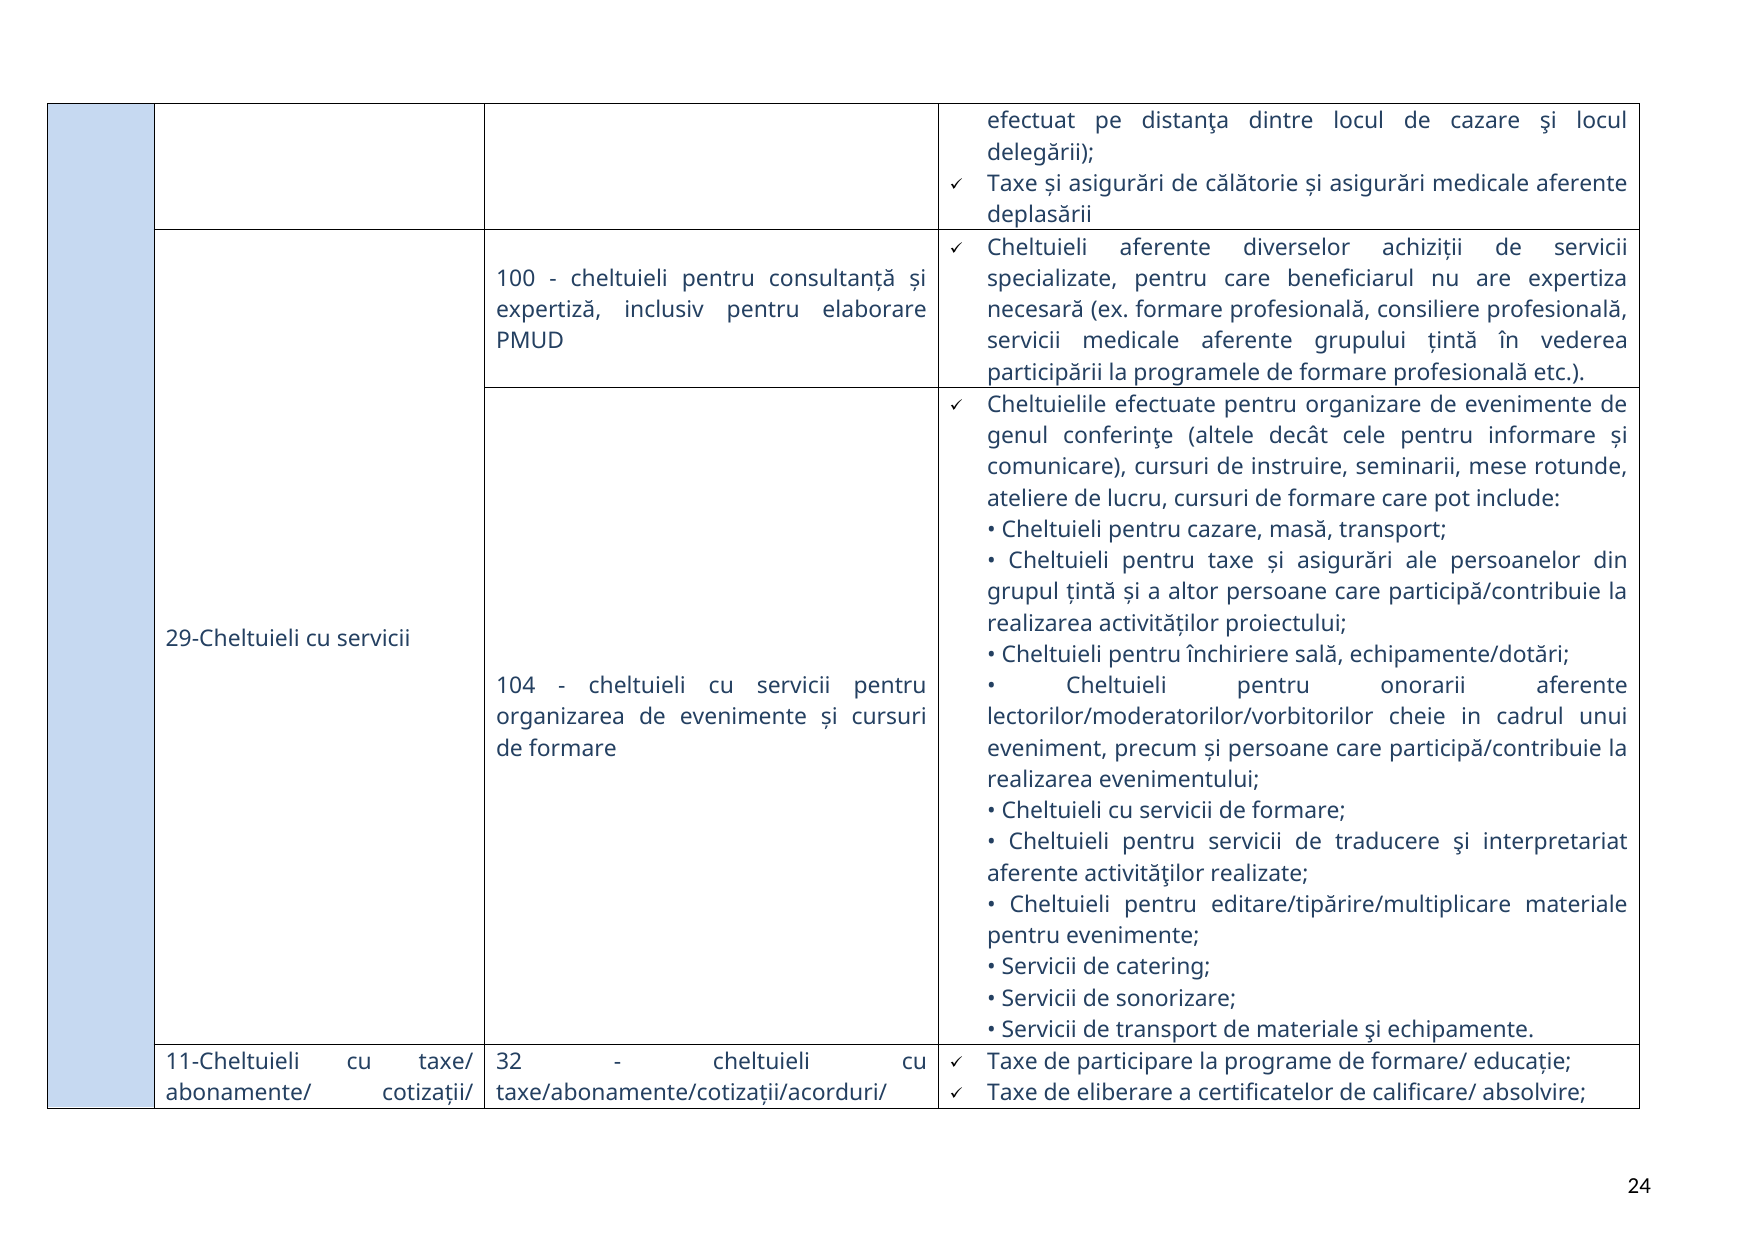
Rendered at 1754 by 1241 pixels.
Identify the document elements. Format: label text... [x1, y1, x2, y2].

table_cell Cheltuieli aferente diverselor achiziții de servicii specializate, pentru care beneficiarul nu are expertiza necesară (ex. formare profesională, consiliere profesională, servicii medicale aferente grupului țintă în vederea participării la programele de formare profesională etc.). [939, 230, 1639, 387]
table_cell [155, 1045, 484, 1107]
table_cell 104 - cheltuieli cu servicii pentru organizarea de evenimente și cursuri de formare [485, 388, 938, 1044]
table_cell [485, 104, 938, 229]
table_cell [485, 1045, 938, 1107]
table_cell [939, 104, 1639, 229]
table_cell 29-Cheltuieli cu servicii [155, 230, 484, 1044]
table_cell 100 - cheltuieli pentru consultanță și expertiză, inclusiv pentru elaborare PMUD [485, 230, 938, 387]
table_cell Cheltuielile efectuate pentru organizare de evenimente de genul conferinţe (altele decât cele pentru informare și comunicare), cursuri de instruire, seminarii, mese rotunde, ateliere de lucru, cursuri de formare care pot include: • Cheltuieli pentru cazare, masă, transport; • Cheltuieli pentru taxe şi asigurări ale persoanelor din grupul ţintă și a altor persoane care participă/contribuie la realizarea activităților proiectului; • Cheltuieli pentru închiriere sală, echipamente/dotări; • Cheltuieli pentru onorarii aferente lectorilor/moderatorilor/vorbitorilor cheie in cadrul unui eveniment, precum și persoane care participă/contribuie la realizarea evenimentului; • Cheltuieli cu servicii de formare; • Cheltuieli pentru servicii de traducere şi interpretariat aferente activităţilor realizate; • Cheltuieli pentru editare/tipărire/multiplicare materiale pentru evenimente; • Servicii de catering; • Servicii de sonorizare; • Servicii de transport de materiale şi echipamente. [939, 388, 1639, 1044]
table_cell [939, 1045, 1639, 1107]
